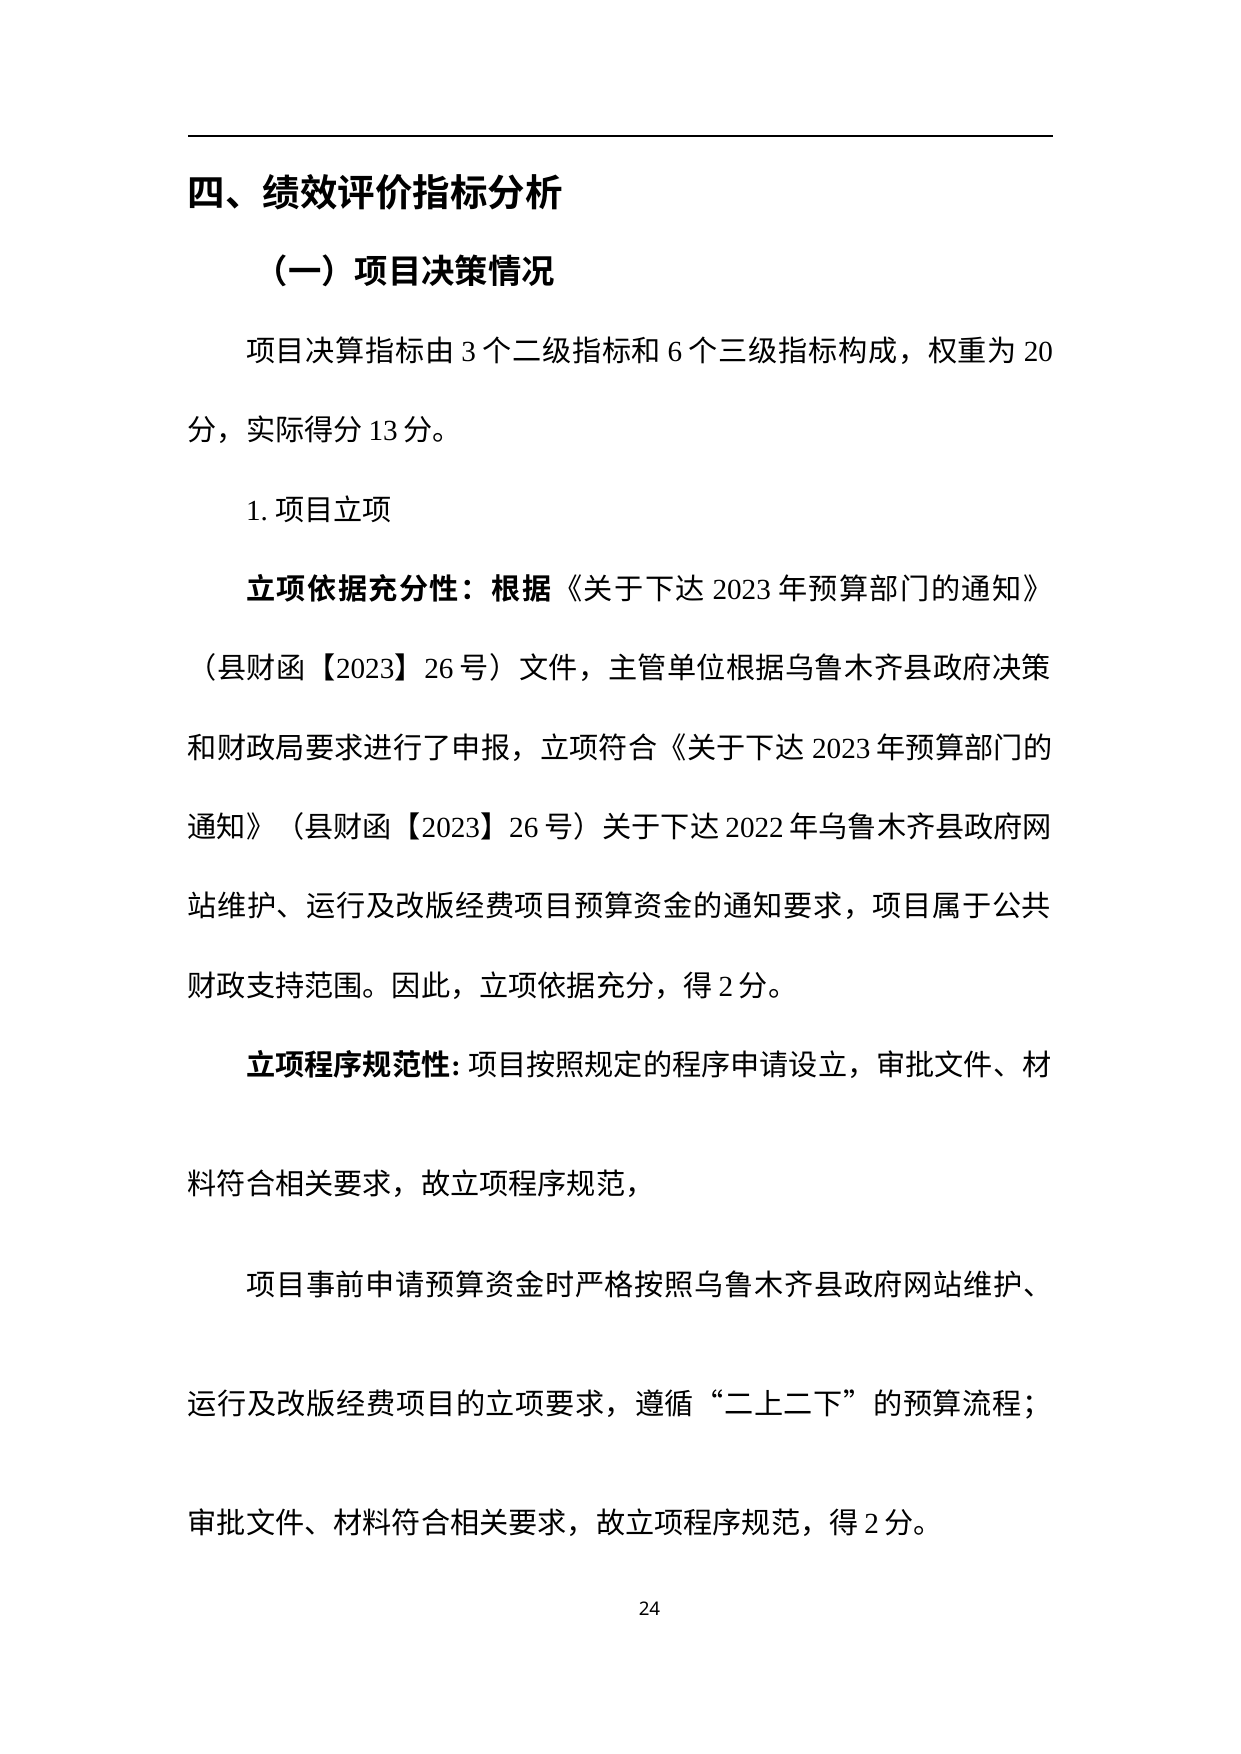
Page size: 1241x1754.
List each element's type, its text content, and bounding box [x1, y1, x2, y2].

text 项目决算指标由3个二级指标和6个三级指标构成，权重为20分，实际得分13分。 [187, 309, 1053, 467]
text 立项程序规范性: 项目按照规定的程序申请设立，审批文件、材料符合相关要求，故立项程序规范， [187, 1023, 1053, 1222]
list 项目立项 [187, 467, 1053, 547]
text 项目事前申请预算资金时严格按照乌鲁木齐县政府网站维护、运行及改版经费项目的立项要求，遵循“二上二下”的预算流程；审批文件、材料符合相关要求，故立项程序规范，得2分。 [187, 1243, 1053, 1560]
list 立项依据充分性：根据《关于下达2023年预算部门的通知》（县财函【2023】26号）文件，主管单位根据乌鲁木齐县政府决策和财政局要求进行了申报，立项符合《关于下达2023年预算部门的通知》（县财函【2023】26号）关于下达2022年乌鲁木齐县政府网站维护、运行及改版经费项目预算资金的通知要求，项目属于公共财政支持范围。因此，立项依据充分，得2分。 [187, 547, 1053, 1023]
subtitle （一）项目决策情况 [187, 229, 1053, 309]
subtitle 四、绩效评价指标分析 [187, 150, 1053, 229]
